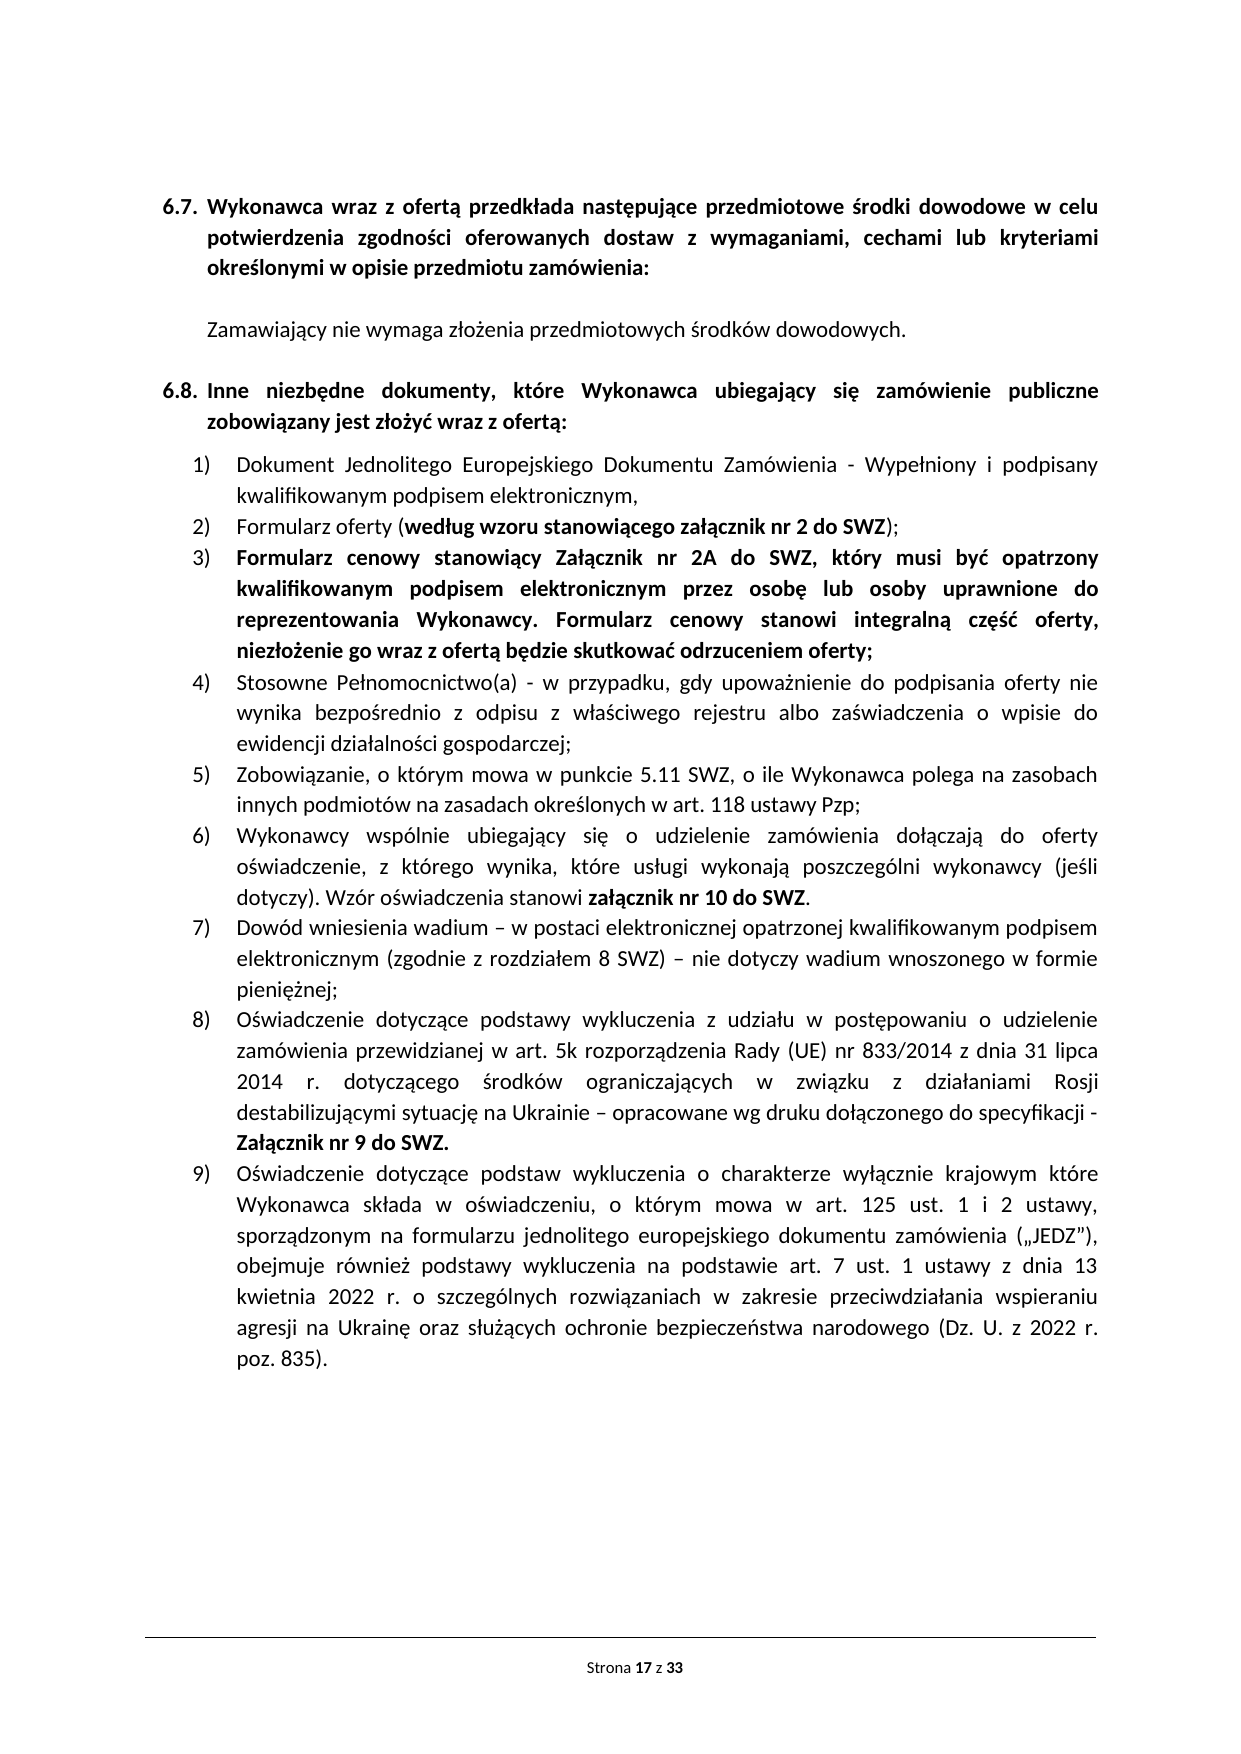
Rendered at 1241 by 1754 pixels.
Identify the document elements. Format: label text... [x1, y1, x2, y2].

list Dokument Jednolitego Europejskiego Dokumentu Zamówienia - Wypełniony i podpisany kwalifikowanym podpisem elektronicznym, [192, 450, 1099, 509]
list Inne niezbędne dokumenty, które Wykonawca ubiegający się zamówienie publiczne zobowiązany jest złożyć wraz z ofertą: [162, 376, 1099, 435]
list Stosowne Pełnomocnictwo(a) - w przypadku, gdy upoważnienie do podpisania oferty nie wynika bezpośrednio z odpisu z właściwego rejestru albo zaświadczenia o wpisie do ewidencji działalności gospodarczej; [192, 668, 1099, 757]
list Zobowiązanie, o którym mowa w punkcie 5.11 SWZ, o ile Wykonawca polega na zasobach innych podmiotów na zasadach określonych w art. 118 ustawy Pzp; [192, 760, 1099, 818]
list Zamawiający nie wymaga złożenia przedmiotowych środków dowodowych. [207, 315, 1100, 343]
list Oświadczenie dotyczące podstawy wykluczenia z udziału w postępowaniu o udzielenie zamówienia przewidzianej w art. 5k rozporządzenia Rady (UE) nr 833/2014 z dnia 31 lipca 2014 r. dotyczącego środków ograniczających w związku z działaniami Rosji destabilizującymi sytuację na Ukrainie – opracowane wg druku dołączonego do specyfikacji - Załącznik nr 9 do SWZ. [192, 1006, 1099, 1157]
list Wykonawca wraz z ofertą przedkłada następujące przedmiotowe środki dowodowe w celu potwierdzenia zgodności oferowanych dostaw z wymaganiami, cechami lub kryteriami określonymi w opisie przedmiotu zamówienia: [162, 192, 1100, 281]
list Formularz cenowy stanowiący Załącznik nr 2A do SWZ, który musi być opatrzony kwalifikowanym podpisem elektronicznym przez osobę lub osoby uprawnione do reprezentowania Wykonawcy. Formularz cenowy stanowi integralną część oferty, niezłożenie go wraz z ofertą będzie skutkować odrzuceniem oferty; [192, 543, 1099, 664]
list Wykonawcy wspólnie ubiegający się o udzielenie zamówienia dołączają do oferty oświadczenie, z którego wynika, które usługi wykonają poszczególni wykonawcy (jeśli dotyczy). Wzór oświadczenia stanowi załącznik nr 10 do SWZ. [192, 821, 1099, 911]
list Formularz oferty (według wzoru stanowiącego załącznik nr 2 do SWZ); [192, 512, 1099, 540]
list Dowód wniesienia wadium – w postaci elektronicznej opatrzonej kwalifikowanym podpisem elektronicznym (zgodnie z rozdziałem 8 SWZ) – nie dotyczy wadium wnoszonego w formie pieniężnej; [192, 913, 1099, 1003]
list Oświadczenie dotyczące podstaw wykluczenia o charakterze wyłącznie krajowym które Wykonawca składa w oświadczeniu, o którym mowa w art. 125 ust. 1 i 2 ustawy, sporządzonym na formularzu jednolitego europejskiego dokumentu zamówienia („JEDZ”), obejmuje również podstawy wykluczenia na podstawie art. 7 ust. 1 ustawy z dnia 13 kwietnia 2022 r. o szczególnych rozwiązaniach w zakresie przeciwdziałania wspieraniu agresji na Ukrainę oraz służących ochronie bezpieczeństwa narodowego (Dz. U. z 2022 r. poz. 835). [192, 1159, 1099, 1372]
